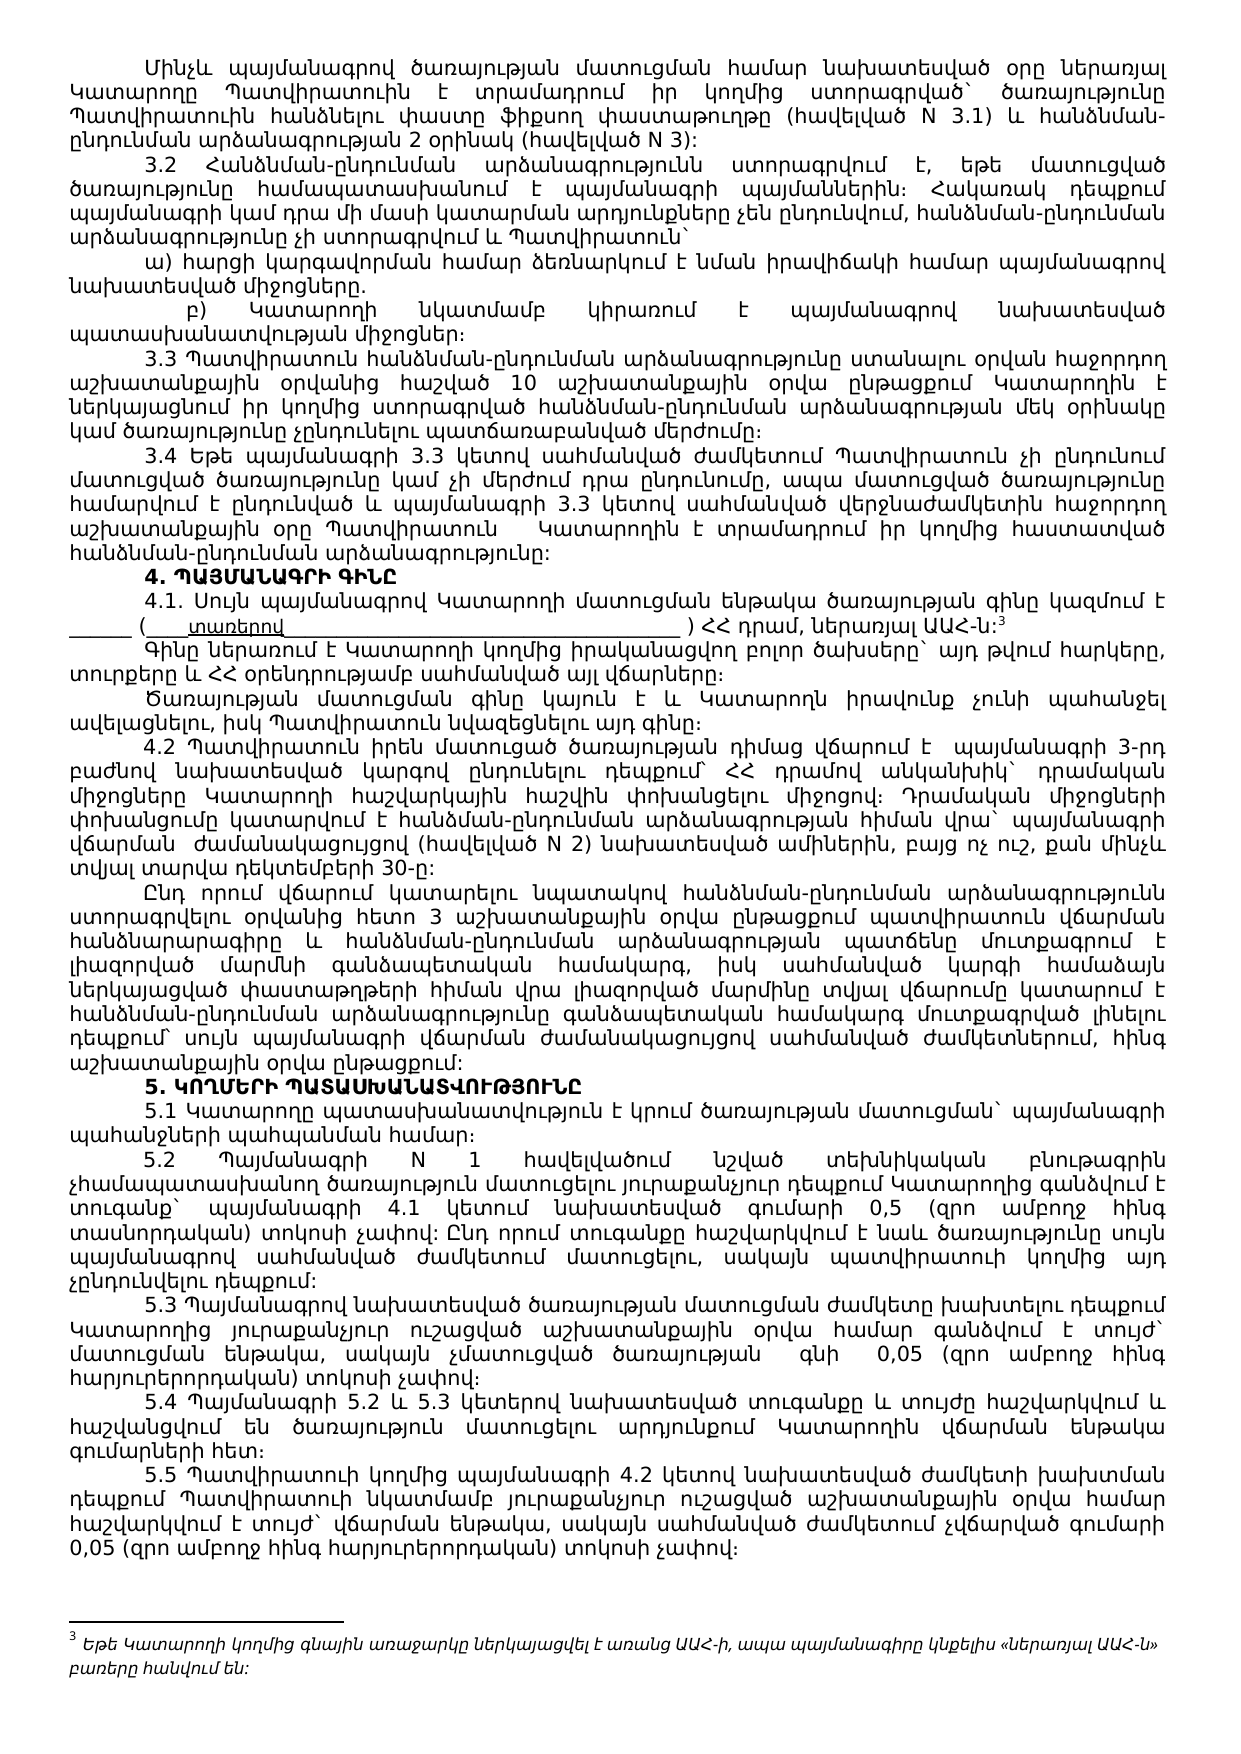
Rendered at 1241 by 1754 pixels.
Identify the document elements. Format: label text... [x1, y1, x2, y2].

text 5.3 Պայմանագրով նախատեսված ծառայության մատուցման ժամկետը խախտելու դեպքում Կատարողից յուրաքանչյուր ուշացված աշխատանքային օրվա համար գանձվում է տույժ` մատուցման ենթակա, սակայն չմատուցված ծառայության գնի 0,05 (զրո ամբողջ հինգ հարյուրերորդական) տոկոսի չափով։ [69, 1293, 1167, 1390]
text 3.2 Հանձնման-ընդունման արձանագրությունն ստորագրվում է, եթե մատուցված ծառայությունը համապատասխանում է պայմանագրի պայմաններին։ Հակառակ դեպքում պայմանագրի կամ դրա մի մասի կատարման արդյունքները չեն ընդունվում, հանձնման-ընդունման արձանագրությունը չի ստորագրվում և Պատվիրատուն` [69, 153, 1167, 250]
text Ծառայության մատուցման գինը կայուն է և Կատարողն իրավունք չունի պահանջել ավելացնելու, իսկ Պատվիրատուն նվազեցնելու այդ գինը։ [69, 687, 1167, 735]
text 5.4 Պայմանագրի 5.2 և 5.3 կետերով նախատեսված տուգանքը և տույժը հաշվարկվում և հաշվանցվում են ծառայություն մատուցելու արդյունքում Կատարողին վճարման ենթակա գումարների հետ։ [69, 1390, 1167, 1463]
text 4.1. Սույն պայմանագրով Կատարողի մատուցման ենթակա ծառայության գինը կազմում է ______ (____տառերով______________________________________ ) ՀՀ դրամ, ներառյալ ԱԱՀ-ն: [69, 589, 1167, 638]
text 5.1 Կատարողը պատասխանատվություն է կրում ծառայության մատուցման` պայմանագրի պահանջների պահպանման համար։ [69, 1099, 1167, 1148]
text ա) հարցի կարգավորման համար ձեռնարկում է նման իրավիճակի համար պայմանագրով նախատեսված միջոցները. [69, 250, 1167, 298]
text 4.2 Պատվիրատուն իրեն մատուցած ծառայության դիմաց վճարում է պայմանագրի 3-րդ բաժնով նախատեսված կարգով ընդունելու դեպքում՝ ՀՀ դրամով անկանխիկ` դրամական միջոցները Կատարողի հաշվարկային հաշվին փոխանցելու միջոցով։ Դրամական միջոցների փոխանցումը կատարվում է հանձման-ընդունման արձանագրության հիման վրա` պայմանագրի վճարման ժամանակացույցով (հավելված N 2) նախատեսված ամիներին, բայց ոչ ուշ, քան մինչև տվյալ տարվա դեկտեմբերի 30-ը: [69, 735, 1167, 881]
text Ընդ որում վճարում կատարելու նպատակով հանձնման-ընդունման արձանագրությունն ստորագրվելու օրվանից հետո 3 աշխատանքային օրվա ընթացքում պատվիրատուն վճարման հանձնարարագիրը և հանձնման-ընդունման արձանագրության պատճենը մուտքագրում է լիազորված մարմնի գանձապետական համակարգ, իսկ սահմանված կարգի համաձայն ներկայացված փաստաթղթերի հիման վրա լիազորված մարմինը տվյալ վճարումը կատարում է հանձնման-ընդունման արձանագրությունը գանձապետական համակարգ մուտքագրված լինելու դեպքում՝ սույն պայմանագրի վճարման ժամանակացույցով սահմանված ժամկետներում, հինգ աշխատանքային օրվա ընթացքում: [69, 881, 1167, 1075]
text բ) Կատարողի նկատմամբ կիրառում է պայմանագրով նախատեսված պատասխանատվության միջոցներ։ [69, 298, 1167, 347]
text Մինչև պայմանագրով ծառայության մատուցման համար նախատեսված օրը ներառյալ Կատարողը Պատվիրատուին է տրամադրում իր կողմից ստորագրված` ծառայությունը Պատվիրատուին հանձնելու փաստը ֆիքսող փաստաթուղթը (հավելված N 3.1) և հանձնման-ընդունման արձանագրության 2 օրինակ (հավելված N 3): [69, 56, 1167, 153]
text 4. ՊԱՅՄԱՆԱԳՐԻ ԳԻՆԸ [69, 565, 1167, 589]
text 5.5 Պատվիրատուի կողմից պայմանագրի 4.2 կետով նախատեսված ժամկետի խախտման դեպքում Պատվիրատուի նկատմամբ յուրաքանչյուր ուշացված աշխատանքային օրվա համար հաշվարկվում է տույժ` վճարման ենթակա, սակայն սահմանված ժամկետում չվճարված գումարի 0,05 (զրո ամբողջ հինգ հարյուրերորդական) տոկոսի չափով։ [69, 1463, 1167, 1560]
text 5.2 Պայմանագրի N 1 հավելվածում նշված տեխնիկական բնութագրին չհամապատասխանող ծառայություն մատուցելու յուրաքանչյուր դեպքում Կատարողից գանձվում է տուգանք` պայմանագրի 4.1 կետում նախատեսված գումարի 0,5 (զրո ամբողջ հինգ տասնորդական) տոկոսի չափով: Ընդ որում տուգանքը հաշվարկվում է նաև ծառայությունը սույն պայմանագրով սահմանված ժամկետում մատուցելու, սակայն պատվիրատուի կողմից այդ չընդունվելու դեպքում: [69, 1148, 1167, 1293]
text Գինը ներառում է Կատարողի կողմից իրականացվող բոլոր ծախսերը` այդ թվում հարկերը, տուրքերը և ՀՀ օրենդրությամբ սահմանված այլ վճարները։ [69, 638, 1167, 687]
text 3.3 Պատվիրատուն հանձնման-ընդունման արձանագրությունը ստանալու օրվան հաջորդող աշխատանքային օրվանից հաշված 10 աշխատանքային օրվա ընթացքում Կատարողին է ներկայացնում իր կողմից ստորագրված հանձնման-ընդունման արձանագրության մեկ օրինակը կամ ծառայությունը չընդունելու պատճառաբանված մերժումը։ [69, 347, 1167, 444]
text 5. ԿՈՂՄԵՐԻ ՊԱՏԱՍԽԱՆԱՏՎՈՒԹՅՈՒՆԸ [69, 1075, 1167, 1099]
text 3.4 Եթե պայմանագրի 3.3 կետով սահմանված ժամկետում Պատվիրատուն չի ընդունում մատուցված ծառայությունը կամ չի մերժում դրա ընդունումը, ապա մատուցված ծառայությունը համարվում է ընդունված և պայմանագրի 3.3 կետով սահմանված վերջնաժամկետին հաջորդող աշխատանքային օրը Պատվիրատուն Կատարողին է տրամադրում իր կողմից հաստատված հանձնման-ընդունման արձանագրությունը: [69, 444, 1167, 565]
